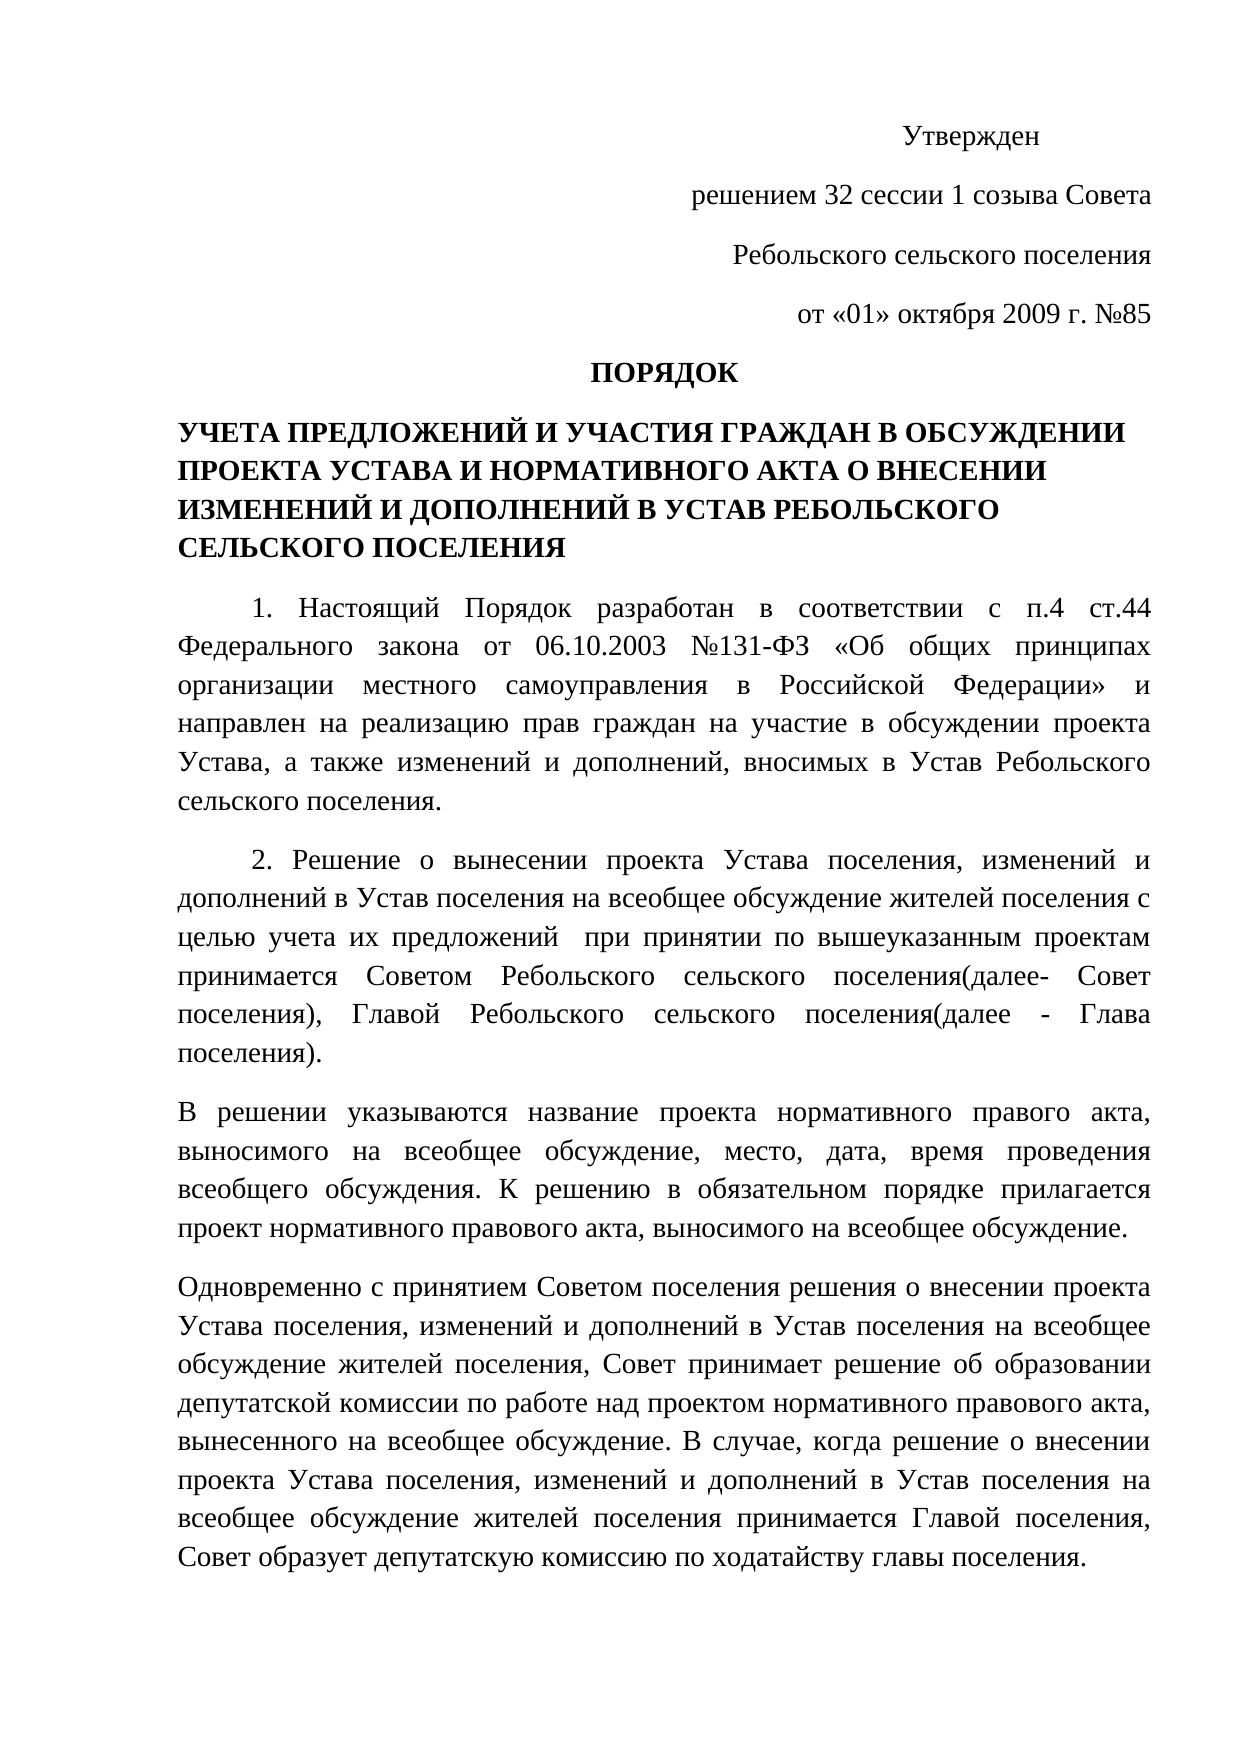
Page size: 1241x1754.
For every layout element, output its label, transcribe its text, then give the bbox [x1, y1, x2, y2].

list 1. Настоящий Порядок разработан в соответствии с п.4 ст.44 Федерального закона от 06.10.2003 №131-ФЗ «Об общих принципах организации местного самоуправления в Российской Федерации» и направлен на реализацию прав граждан на участие в обсуждении проекта Устава, а также изменений и дополнений, вносимых в Устав Ребольского сельского поселения. [177, 590, 1152, 816]
text Одновременно с принятием Советом поселения решения о внесении проекта Устава поселения, изменений и дополнений в Устав поселения на всеобщее обсуждение жителей поселения, Совет принимает решение об образовании депутатской комиссии по работе над проектом нормативного правового акта, вынесенного на всеобщее обсуждение. В случае, когда решение о внесении проекта Устава поселения, изменений и дополнений в Устав поселения на всеобщее обсуждение жителей поселения принимается Главой поселения, Совет образует депутатскую комиссию по ходатайству главы поселения. [177, 1269, 1152, 1572]
text В решении указываются название проекта нормативного правого акта, выносимого на всеобщее обсуждение, место, дата, время проведения всеобщего обсуждения. К решению в обязательном порядке прилагается проект нормативного правового акта, выносимого на всеобщее обсуждение. [177, 1094, 1152, 1243]
text Утвержден [177, 118, 1152, 152]
text 2. Решение о вынесении проекта Устава поселения, изменений и дополнений в Устав поселения на всеобщее обсуждение жителей поселения с целью учета их предложений при принятии по вышеуказанным проектам принимается Советом Ребольского сельского поселения(далее- Совет поселения), Главой Ребольского сельского поселения(далее - Глава поселения). [177, 842, 1152, 1068]
text от «01» октября 2009 г. №85 [177, 296, 1152, 330]
text Ребольского сельского поселения [177, 237, 1152, 270]
text УЧЕТА ПРЕДЛОЖЕНИЙ И УЧАСТИЯ ГРАЖДАН В ОБСУЖДЕНИИ ПРОЕКТА УСТАВА И НОРМАТИВНОГО АКТА О ВНЕСЕНИИ ИЗМЕНЕНИЙ И ДОПОЛНЕНИЙ В УСТАВ РЕБОЛЬСКОГО СЕЛЬСКОГО ПОСЕЛЕНИЯ [177, 415, 1152, 564]
text решением 32 сессии 1 созыва Совета [177, 177, 1152, 211]
text ПОРЯДОК [177, 356, 1152, 389]
